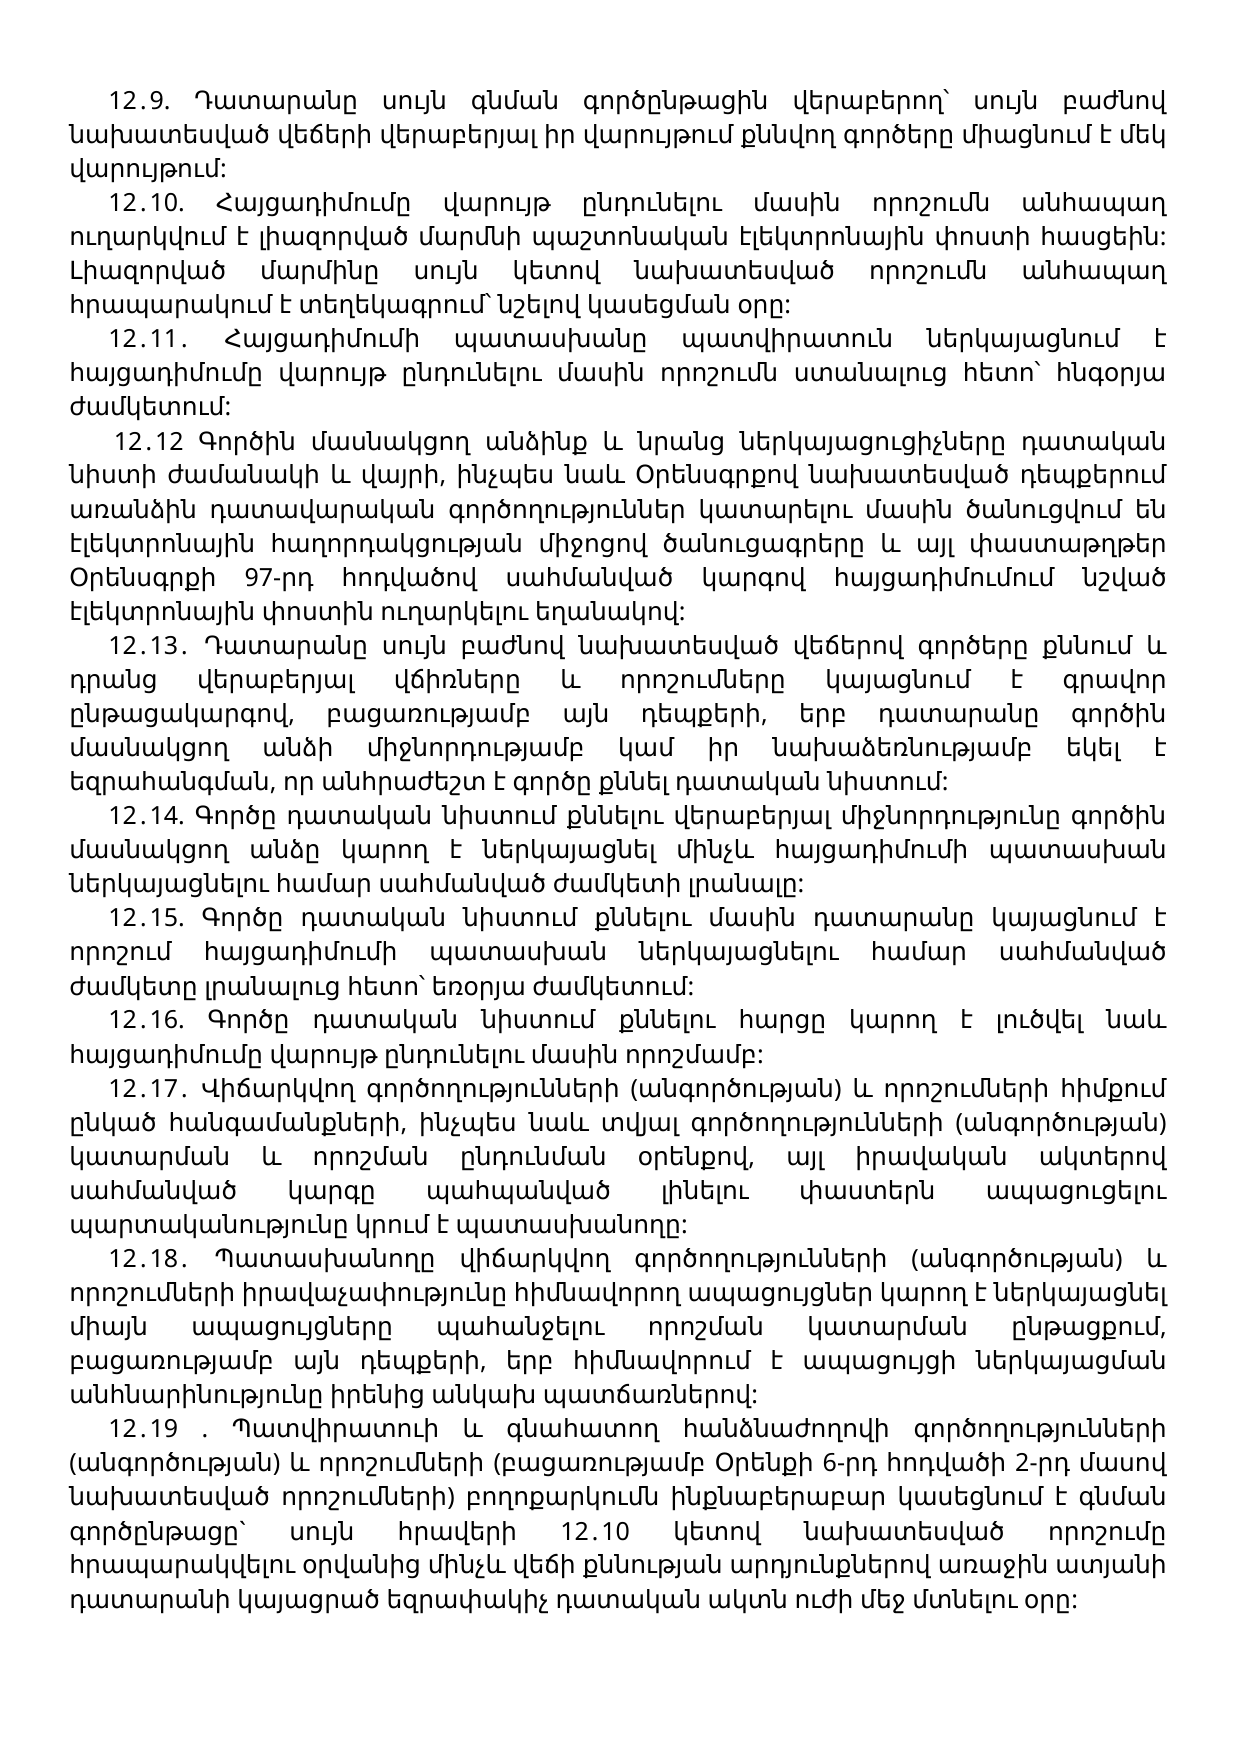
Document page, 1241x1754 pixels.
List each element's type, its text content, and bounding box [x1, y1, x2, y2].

text 12․18․ Պատասխանողը վիճարկվող գործողությունների (անգործության) և որոշումների իրավաչափությունը հիմնավորող ապացույցներ կարող է ներկայացնել միայն ապացույցները պահանջելու որոշման կատարման ընթացքում, բացառությամբ այն դեպքերի, երբ հիմնավորում է ապացույցի ներկայացման անհնարինությունը իրենից անկախ պատճառներով: [69, 1241, 1167, 1411]
text 12․15. Գործը դատական նիստում քննելու մասին դատարանը կայացնում է որոշում հայցադիմումի պատասխան ներկայացնելու համար սահմանված ժամկետը լրանալուց հետո՝ եռօրյա ժամկետում: [69, 900, 1167, 1002]
text 12․13․ Դատարանը սույն բաժնով նախատեսված վեճերով գործերը քննում և դրանց վերաբերյալ վճիռները և որոշումները կայացնում է գրավոր ընթացակարգով, բացառությամբ այն դեպքերի, երբ դատարանը գործին մասնակցող անձի միջնորդությամբ կամ իր նախաձեռնությամբ եկել է եզրահանգման, որ անհրաժեշտ է գործը քննել դատական նիստում: [69, 627, 1167, 798]
text 12․16. Գործը դատական նիստում քննելու հարցը կարող է լուծվել նաև հայցադիմումը վարույթ ընդունելու մասին որոշմամբ: [69, 1002, 1167, 1070]
text 12․10. Հայցադիմումը վարույթ ընդունելու մասին որոշումն անհապաղ ուղարկվում է լիազորված մարմնի պաշտոնական էլեկտրոնային փոստի հասցեին: Լիազորված մարմինը սույն կետով նախատեսված որոշումն անհապաղ հրապարակում է տեղեկագրում՝ նշելով կասեցման օրը: [69, 185, 1167, 321]
text 12․19 . Պատվիրատուի և գնահատող հանձնաժողովի գործողությունների (անգործության) և որոշումների (բացառությամբ Օրենքի 6-րդ հոդվածի 2-րդ մասով նախատեսված որոշումների) բողոքարկումն ինքնաբերաբար կասեցնում է գնման գործընթացը` սույն հրավերի 12․10 կետով նախատեսված որոշումը հրապարակվելու օրվանից մինչև վեճի քննության արդյունքներով առաջին ատյանի դատարանի կայացրած եզրափակիչ դատական ակտն ուժի մեջ մտնելու օրը: [69, 1411, 1167, 1615]
text 12․17․ Վիճարկվող գործողությունների (անգործության) և որոշումների հիմքում ընկած հանգամանքների, ինչպես նաև տվյալ գործողությունների (անգործության) կատարման և որոշման ընդունման օրենքով, այլ իրավական ակտերով սահմանված կարգը պահպանված լինելու փաստերն ապացուցելու պարտականությունը կրում է պատասխանողը: [69, 1070, 1167, 1241]
text 12․14. Գործը դատական նիստում քննելու վերաբերյալ միջնորդությունը գործին մասնակցող անձը կարող է ներկայացնել մինչև հայցադիմումի պատասխան ներկայացնելու համար սահմանված ժամկետի լրանալը: [69, 798, 1167, 900]
text 12․12 Գործին մասնակցող անձինք և նրանց ներկայացուցիչները դատական նիստի ժամանակի և վայրի, ինչպես նաև Օրենսգրքով նախատեսված դեպքերում առանձին դատավարական գործողություններ կատարելու մասին ծանուցվում են էլեկտրոնային հաղորդակցության միջոցով ծանուցագրերը և այլ փաստաթղթեր Օրենսգրքի 97-րդ հոդվածով սահմանված կարգով հայցադիմումում նշված էլեկտրոնային փոստին ուղարկելու եղանակով: [69, 423, 1167, 627]
text 12․9. Դատարանը սույն գնման գործընթացին վերաբերող՝ սույն բաժնով նախատեսված վեճերի վերաբերյալ իր վարույթում քննվող գործերը միացնում է մեկ վարույթում: [69, 82, 1167, 185]
text 12․11․ Հայցադիմումի պատասխանը պատվիրատուն ներկայացնում է հայցադիմումը վարույթ ընդունելու մասին որոշումն ստանալուց հետո՝ հնգօրյա ժամկետում: [69, 321, 1167, 423]
